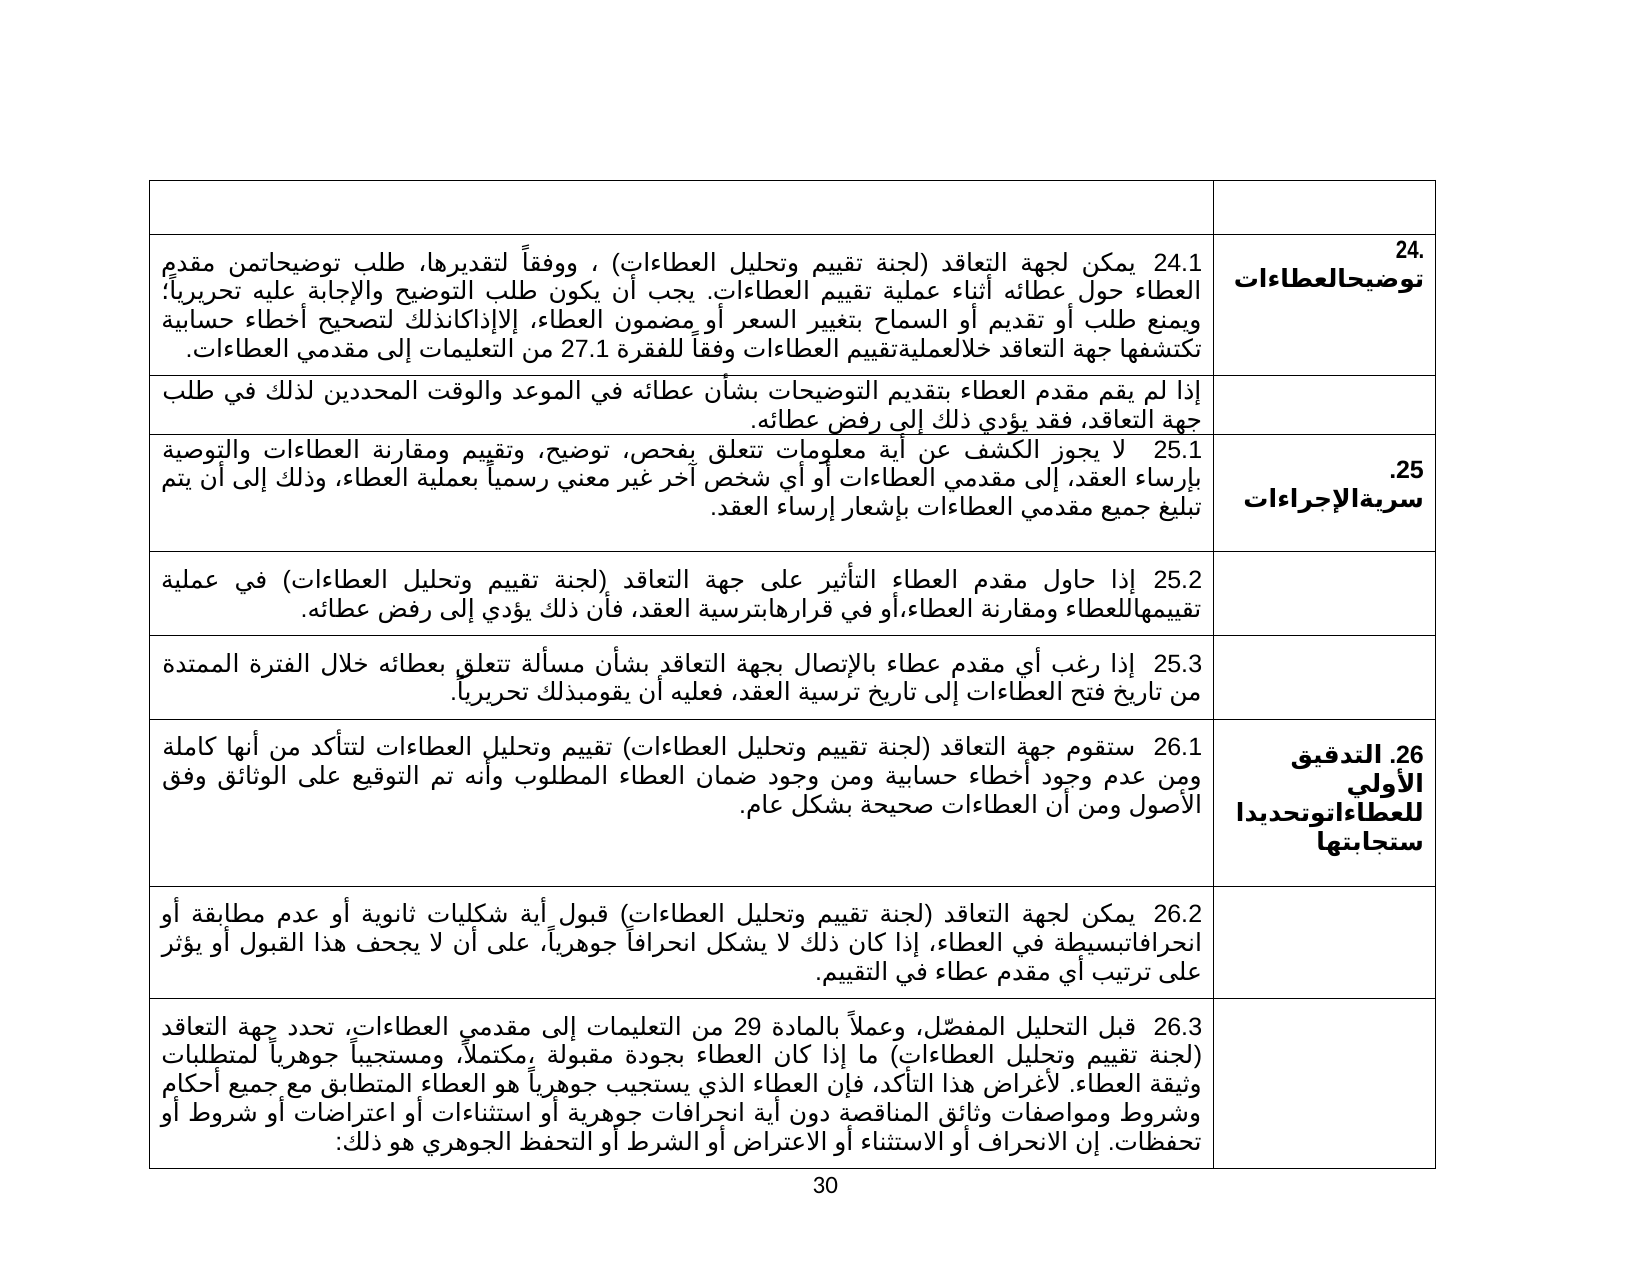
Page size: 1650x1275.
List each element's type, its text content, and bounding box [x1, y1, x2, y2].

table_cell إذا لم يقم مقدم العطاء بتقديم التوضيحات بشأن عطائه في الموعد والوقت المحددين لذلك في طلب جهة التعاقد، فقد يؤدي ذلك إلى رفض عطائه. [150, 376, 1213, 434]
table_cell [1214, 552, 1435, 635]
table_cell [1214, 887, 1435, 998]
table_cell 26.1 ستقوم جهة التعاقد (لجنة تقييم وتحليل العطاءات) تقييم وتحليل العطاءات لتتأكد من أنها كاملة ومن عدم وجود أخطاء حسابية ومن وجود ضمان العطاء المطلوب وأنه تم التوقيع على الوثائق وفق الأصول ومن أن العطاءات صحيحة بشكل عام. [150, 720, 1213, 886]
table_cell [1214, 636, 1435, 718]
table_cell 26. التدقيق الأولي للعطاءاتوتحديداستجابتها [1214, 720, 1435, 886]
table_cell 26.3 قبل التحليل المفصّل، وعملاً بالمادة 29 من التعليمات إلى مقدمي العطاءات، تحدد جهة التعاقد (لجنة تقييم وتحليل العطاءات) ما إذا كان العطاء بجودة مقبولة ،مكتملاً، ومستجيباً جوهرياً لمتطلبات وثيقة العطاء. لأغراض هذا التأكد، فإن العطاء الذي يستجيب جوهرياً هو العطاء المتطابق مع جميع أحكام وشروط ومواصفات وثائق المناقصة دون أية انحرافات جوهرية أو استثناءات أو اعتراضات أو شروط أو تحفظات. إن الانحراف أو الاستثناء أو الاعتراض أو الشرط أو التحفظ الجوهري هو ذلك: [150, 999, 1213, 1168]
table_cell [1214, 376, 1435, 434]
table_cell 25.1 لا يجوز الكشف عن أية معلومات تتعلق بفحص، توضيح، وتقييم ومقارنة العطاءات والتوصية بإرساء العقد، إلى مقدمي العطاءات أو أي شخص آخر غير معني رسمياً بعملية العطاء، وذلك إلى أن يتم تبليغ جميع مقدمي العطاءات بإشعار إرساء العقد. [150, 435, 1213, 551]
table_cell 24. توضيحالعطاءات [1214, 235, 1435, 375]
table_cell 24.1 يمكن لجهة التعاقد (لجنة تقييم وتحليل العطاءات) ، ووفقاً لتقديرها، طلب توضيحاتمن مقدم العطاء حول عطائه أثناء عملية تقييم العطاءات. يجب أن يكون طلب التوضيح والإجابة عليه تحريرياً؛ ويمنع طلب أو تقديم أو السماح بتغيير السعر أو مضمون العطاء، إلاإذاكانذلك لتصحيح أخطاء حسابية تكتشفها جهة التعاقد خلالعمليةتقييم العطاءات وفقاً للفقرة 27.1 من التعليمات إلى مقدمي العطاءات. [150, 235, 1213, 375]
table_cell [150, 181, 1213, 234]
table_cell [1214, 999, 1435, 1168]
table_cell 25. سريةالإجراءات [1214, 435, 1435, 551]
table_cell 25.3 إذا رغب أي مقدم عطاء بالإتصال بجهة التعاقد بشأن مسألة تتعلق بعطائه خلال الفترة الممتدة من تاريخ فتح العطاءات إلى تاريخ ترسية العقد، فعليه أن يقومبذلك تحريرياً. [150, 636, 1213, 718]
table_cell 25.2 إذا حاول مقدم العطاء التأثير على جهة التعاقد (لجنة تقييم وتحليل العطاءات) في عملية تقييمهاللعطاء ومقارنة العطاء،أو في قرارهابترسية العقد، فأن ذلك يؤدي إلى رفض عطائه. [150, 552, 1213, 635]
table_cell [1214, 181, 1435, 234]
table_cell 26.2 يمكن لجهة التعاقد (لجنة تقييم وتحليل العطاءات) قبول أية شكليات ثانوية أو عدم مطابقة أو انحرافاتبسيطة في العطاء، إذا كان ذلك لا يشكل انحرافاً جوهرياً، على أن لا يجحف هذا القبول أو يؤثر على ترتيب أي مقدم عطاء في التقييم. [150, 887, 1213, 998]
